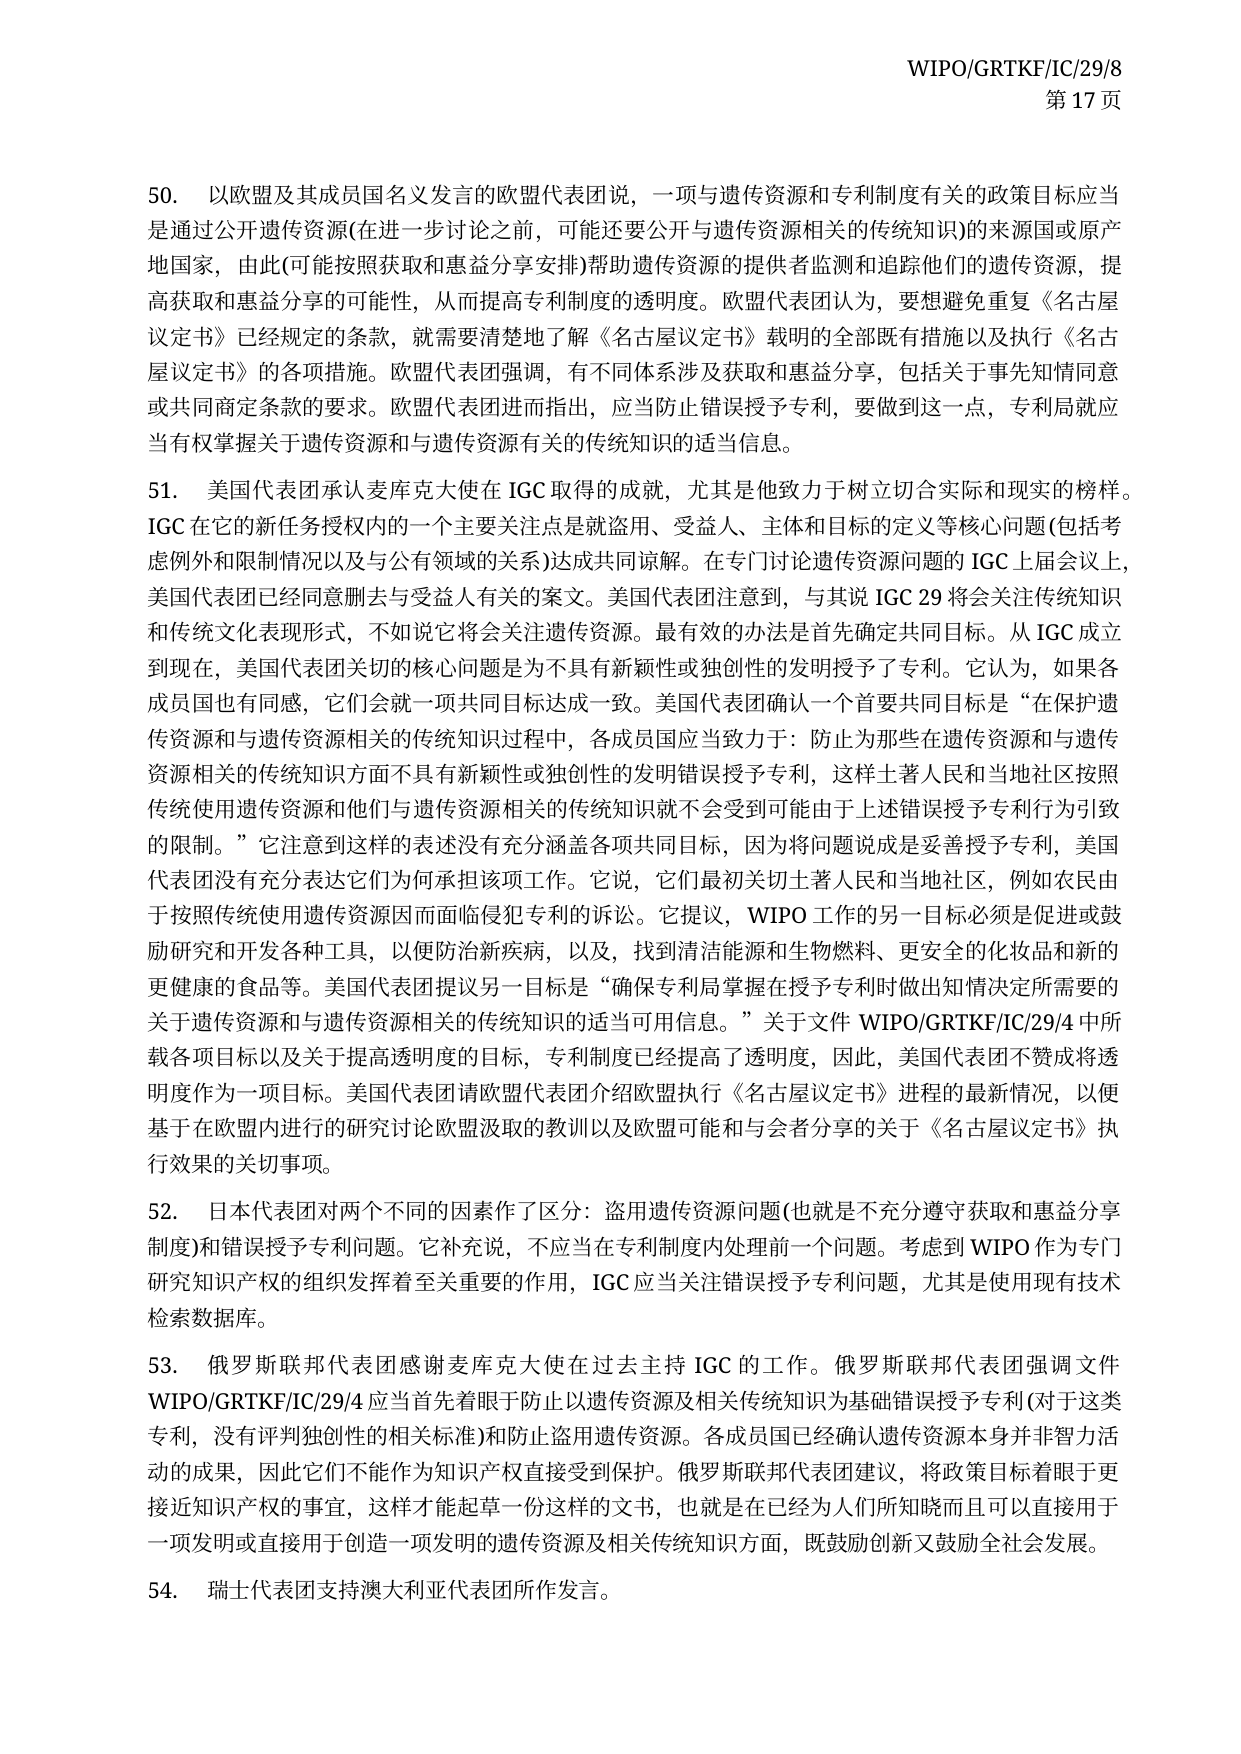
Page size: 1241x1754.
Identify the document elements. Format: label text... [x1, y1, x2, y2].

list 俄罗斯联邦代表团感谢麦库克大使在过去主持IGC的工作。俄罗斯联邦代表团强调文件WIPO/GRTKF/IC/29/4应当首先着眼于防止以遗传资源及相关传统知识为基础错误授予专利(对于这类专利，没有评判独创性的相关标准)和防止盗用遗传资源。各成员国已经确认遗传资源本身并非智力活动的成果，因此它们不能作为知识产权直接受到保护。俄罗斯联邦代表团建议，将政策目标着眼于更接近知识产权的事宜，这样才能起草一份这样的文书，也就是在已经为人们所知晓而且可以直接用于一项发明或直接用于创造一项发明的遗传资源及相关传统知识方面，既鼓励创新又鼓励全社会发展。 [148, 1345, 1122, 1557]
list 以欧盟及其成员国名义发言的欧盟代表团说，一项与遗传资源和专利制度有关的政策目标应当是通过公开遗传资源(在进一步讨论之前，可能还要公开与遗传资源相关的传统知识)的来源国或原产地国家，由此(可能按照获取和惠益分享安排)帮助遗传资源的提供者监测和追踪他们的遗传资源，提高获取和惠益分享的可能性，从而提高专利制度的透明度。欧盟代表团认为，要想避免重复《名古屋议定书》已经规定的条款，就需要清楚地了解《名古屋议定书》载明的全部既有措施以及执行《名古屋议定书》的各项措施。欧盟代表团强调，有不同体系涉及获取和惠益分享，包括关于事先知情同意或共同商定条款的要求。欧盟代表团进而指出，应当防止错误授予专利，要做到这一点，专利局就应当有权掌握关于遗传资源和与遗传资源有关的传统知识的适当信息。 [148, 174, 1122, 457]
list 瑞士代表团支持澳大利亚代表团所作发言。 [148, 1570, 1122, 1605]
list 美国代表团承认麦库克大使在IGC取得的成就，尤其是他致力于树立切合实际和现实的榜样。IGC在它的新任务授权内的一个主要关注点是就盗用、受益人、主体和目标的定义等核心问题(包括考虑例外和限制情况以及与公有领域的关系)达成共同谅解。在专门讨论遗传资源问题的IGC上届会议上，美国代表团已经同意删去与受益人有关的案文。美国代表团注意到，与其说IGC 29将会关注传统知识和传统文化表现形式，不如说它将会关注遗传资源。最有效的办法是首先确定共同目标。从IGC成立到现在，美国代表团关切的核心问题是为不具有新颖性或独创性的发明授予了专利。它认为，如果各成员国也有同感，它们会就一项共同目标达成一致。美国代表团确认一个首要共同目标是“在保护遗传资源和与遗传资源相关的传统知识过程中，各成员国应当致力于：防止为那些在遗传资源和与遗传资源相关的传统知识方面不具有新颖性或独创性的发明错误授予专利，这样土著人民和当地社区按照传统使用遗传资源和他们与遗传资源相关的传统知识就不会受到可能由于上述错误授予专利行为引致的限制。”它注意到这样的表述没有充分涵盖各项共同目标，因为将问题说成是妥善授予专利，美国代表团没有充分表达它们为何承担该项工作。它说，它们最初关切土著人民和当地社区，例如农民由于按照传统使用遗传资源因而面临侵犯专利的诉讼。它提议，WIPO工作的另一目标必须是促进或鼓励研究和开发各种工具，以便防治新疾病，以及，找到清洁能源和生物燃料、更安全的化妆品和新的更健康的食品等。美国代表团提议另一目标是“确保专利局掌握在授予专利时做出知情决定所需要的关于遗传资源和与遗传资源相关的传统知识的适当可用信息。”关于文件WIPO/GRTKF/IC/29/4中所载各项目标以及关于提高透明度的目标，专利制度已经提高了透明度，因此，美国代表团不赞成将透明度作为一项目标。美国代表团请欧盟代表团介绍欧盟执行《名古屋议定书》进程的最新情况，以便基于在欧盟内进行的研究讨论欧盟汲取的教训以及欧盟可能和与会者分享的关于《名古屋议定书》执行效果的关切事项。 [148, 470, 1122, 1178]
list 日本代表团对两个不同的因素作了区分：盗用遗传资源问题(也就是不充分遵守获取和惠益分享制度)和错误授予专利问题。它补充说，不应当在专利制度内处理前一个问题。考虑到WIPO作为专门研究知识产权的组织发挥着至关重要的作用，IGC应当关注错误授予专利问题，尤其是使用现有技术检索数据库。 [148, 1191, 1122, 1332]
